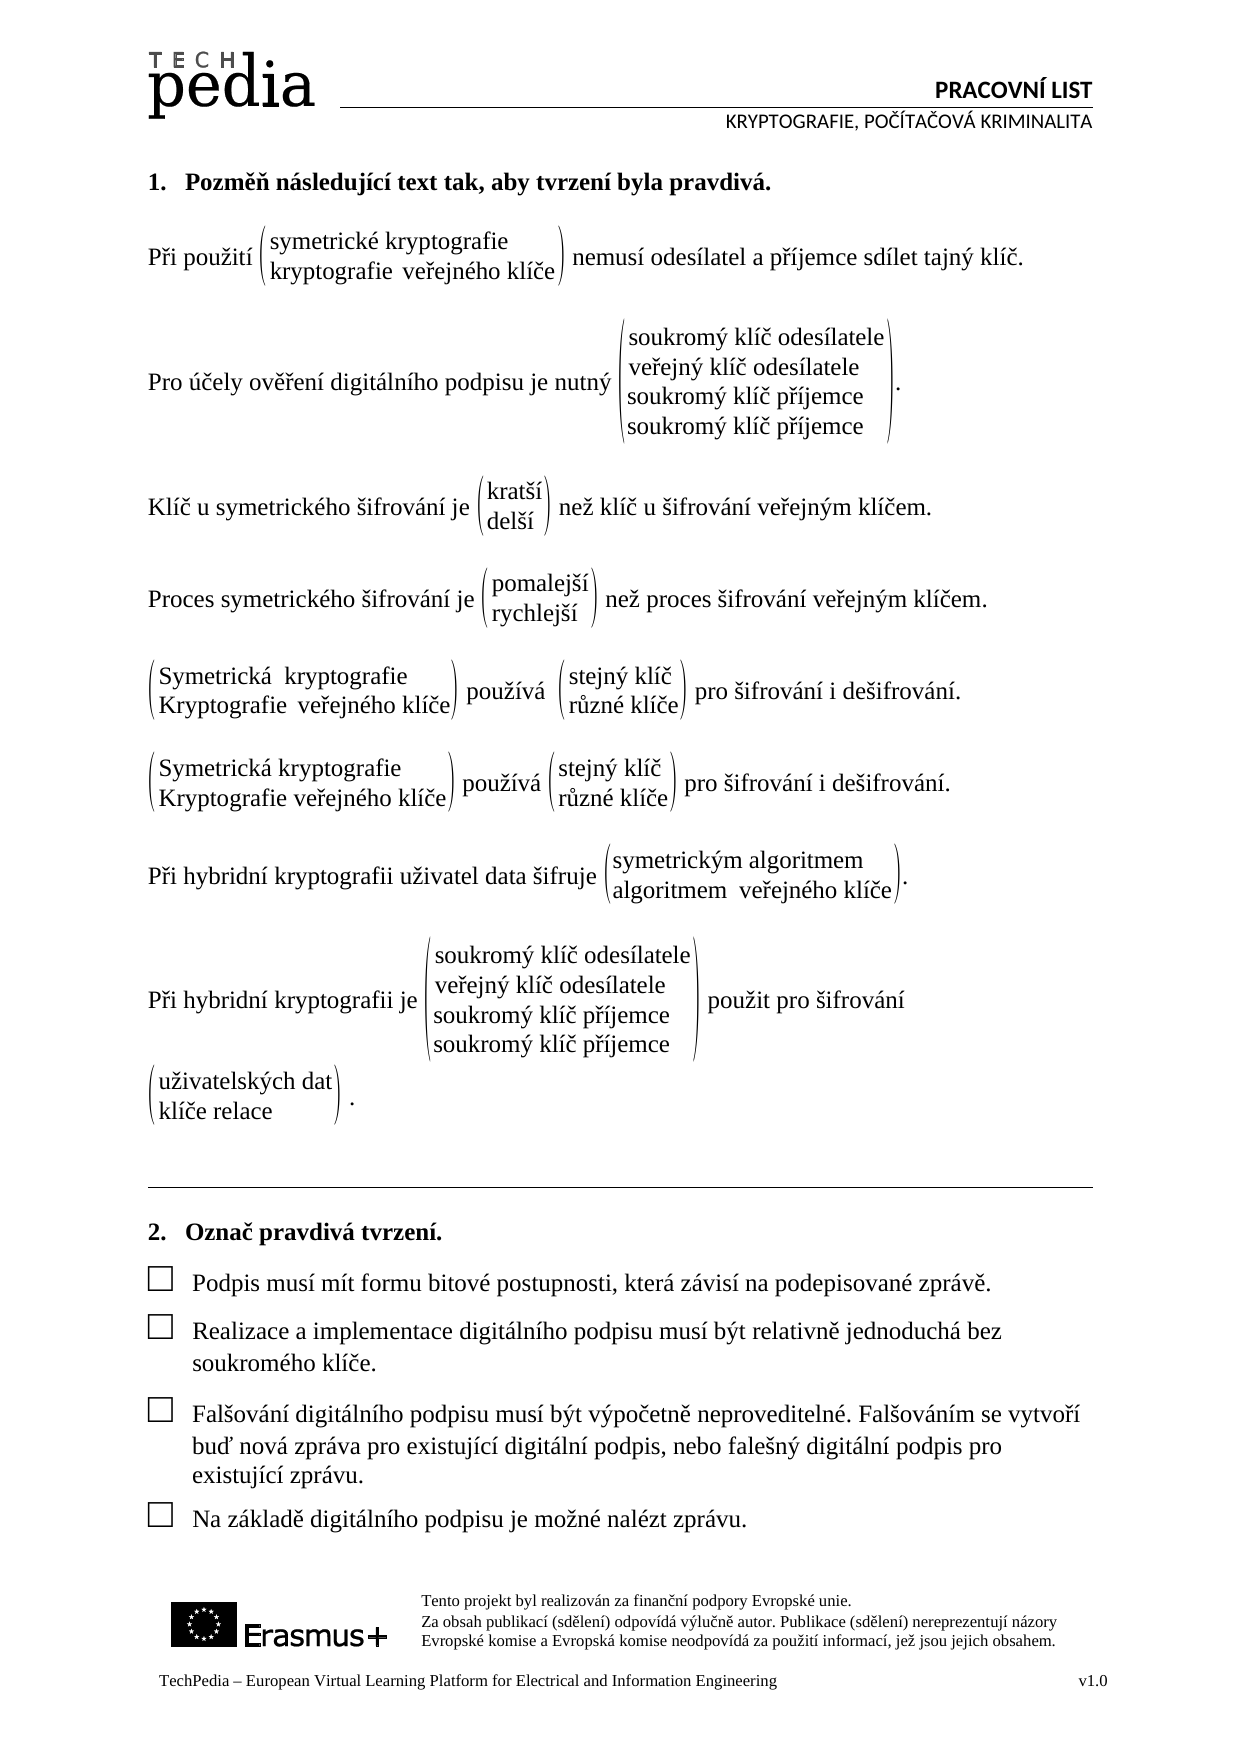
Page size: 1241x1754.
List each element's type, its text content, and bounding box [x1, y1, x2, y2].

text Označ pravdivá tvrzení. [148, 1217, 1093, 1246]
text Při hybridní kryptografii uživatel data šifruje . [148, 843, 1093, 907]
text Při použití nemusí odesílatel a příjemce sdílet tajný klíč. [148, 225, 1093, 288]
text Pro účely ověření digitálního podpisu je nutný . [148, 317, 1093, 446]
text Klíč u symetrického šifrování je než klíč u šifrování veřejným klíčem. [148, 475, 1093, 538]
text □ Podpis musí mít formu bitové postupnosti, která závisí na podepisované zprávě. [148, 1252, 1093, 1300]
text □ Falšování digitálního podpisu musí být výpočetně neproveditelné. Falšováním se vytvoří buď nová zpráva pro existující digitální podpis, nebo falešný digitální podpis pro existující zprávu. [148, 1383, 1093, 1488]
text Proces symetrického šifrování je než proces šifrování veřejným klíčem. [148, 567, 1093, 630]
text používá pro šifrování i dešifrování. [148, 659, 1093, 722]
text Při hybridní kryptografii je použit pro šifrování . [148, 936, 1093, 1128]
text Pozměň následující text tak, aby tvrzení byla pravdivá. [148, 167, 1093, 196]
text □ Na základě digitálního podpisu je možné nalézt zprávu. [148, 1488, 1093, 1536]
text používá pro šifrování i dešifrování. [148, 751, 1093, 815]
text □ Realizace a implementace digitálního podpisu musí být relativně jednoduchá bez soukromého klíče. [148, 1300, 1093, 1377]
